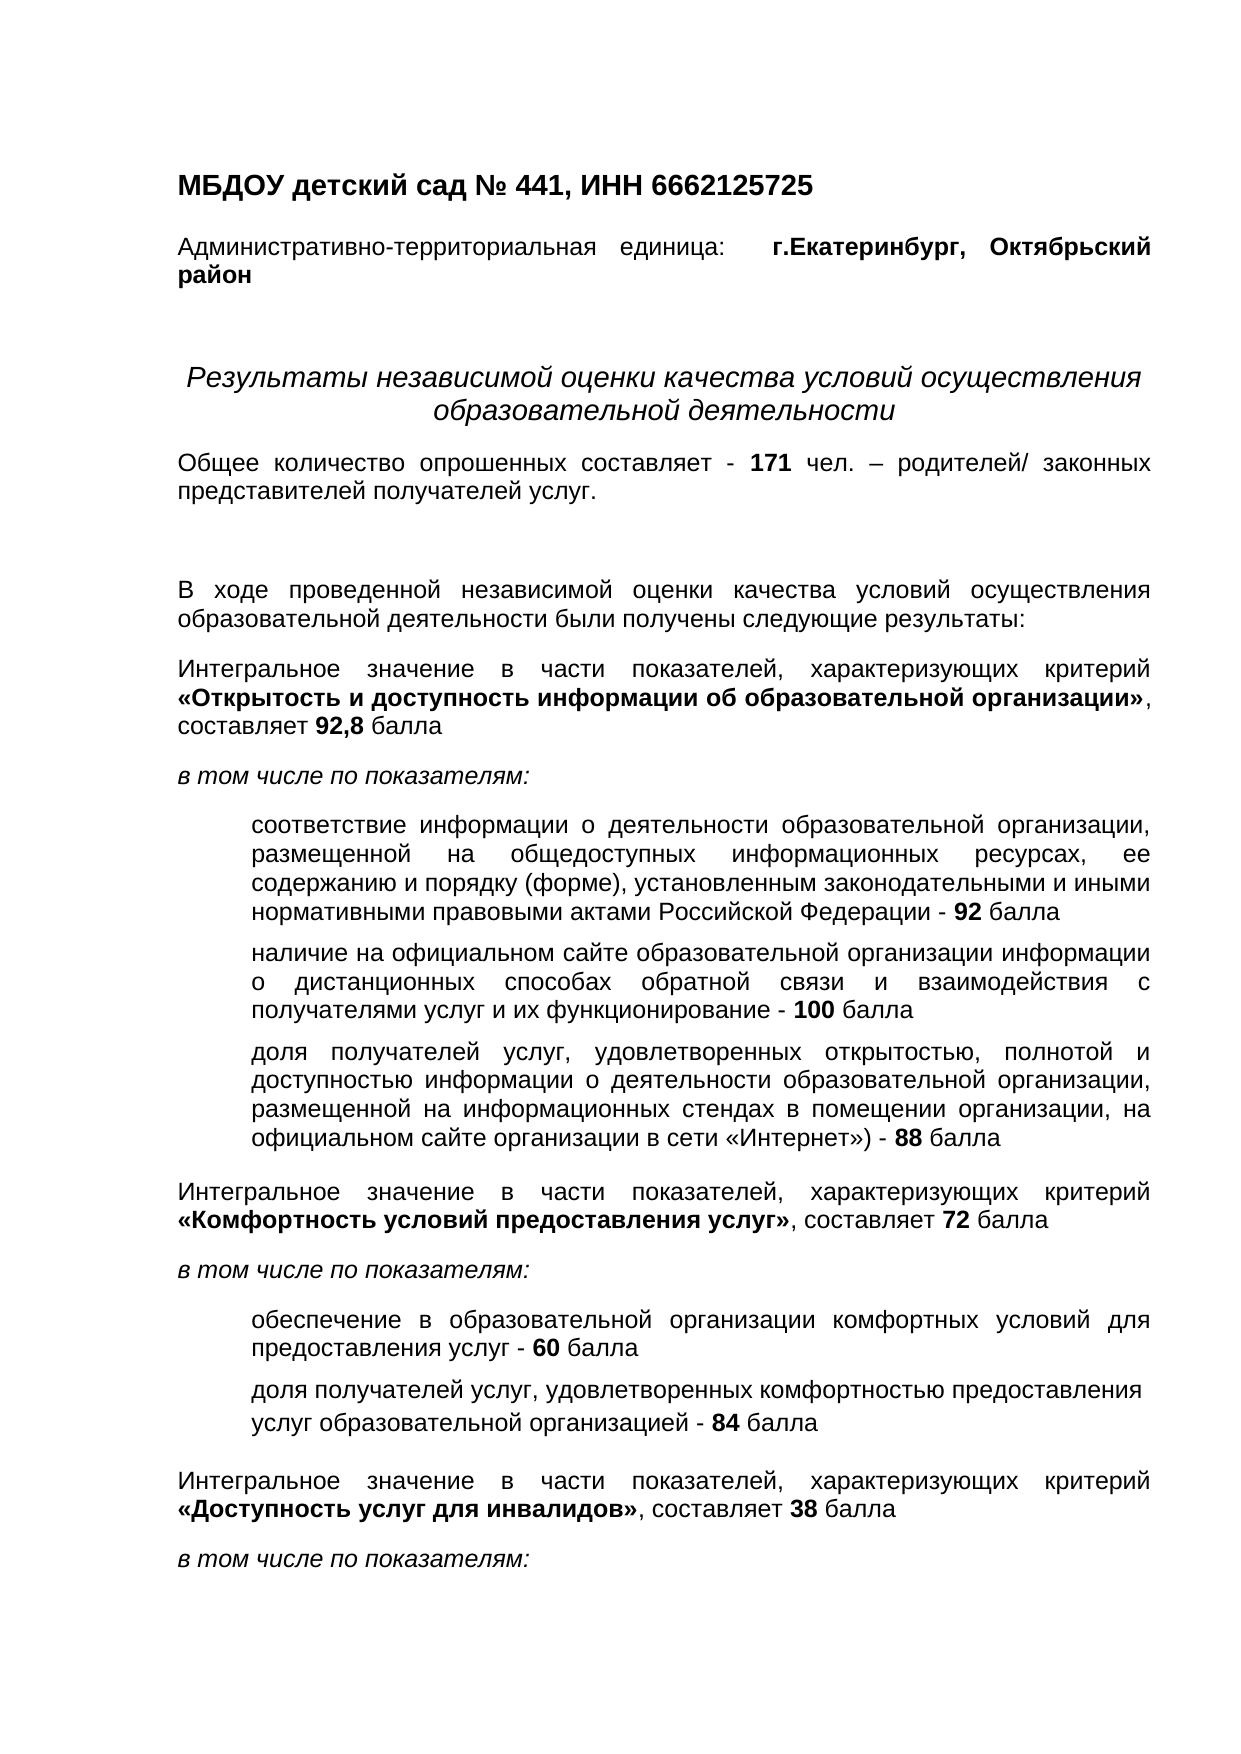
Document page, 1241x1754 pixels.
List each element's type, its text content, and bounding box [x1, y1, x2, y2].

text Общее количество опрошенных составляет - 171 чел. – родителей/ законных представителей получателей услуг. [177, 447, 1152, 505]
text В ходе проведенной независимой оценки качества условий осуществления образовательной деятельности были получены следующие результаты: [177, 575, 1152, 633]
text доля получателей услуг, удовлетворенных открытостью, полнотой и доступностью информации о деятельности образовательной организации, размещенной на информационных стендах в помещении организации, на официальном сайте организации в сети «Интернет») - 88 балла [251, 1037, 1152, 1152]
text Результаты независимой оценки качества условий осуществления образовательной деятельности [177, 359, 1152, 427]
text Интегральное значение в части показателей, характеризующих критерий «Комфортность условий предоставления услуг», составляет 72 балла [177, 1177, 1152, 1234]
text Интегральное значение в части показателей, характеризующих критерий «Доступность услуг для инвалидов», составляет 38 балла [177, 1466, 1152, 1523]
text в том числе по показателям: [177, 1544, 1152, 1573]
text обеспечение в образовательной организации комфортных условий для предоставления услуг - 60 балла [251, 1304, 1152, 1362]
text Интегральное значение в части показателей, характеризующих критерий «Открытость и доступность информации об образовательной организации», составляет 92,8 балла [177, 654, 1152, 740]
text доля получателей услуг, удовлетворенных комфортностью предоставления услуг образовательной организацией - 84 балла [251, 1374, 1152, 1436]
text соответствие информации о деятельности образовательной организации, размещенной на общедоступных информационных ресурсах, ее содержанию и порядку (форме), установленным законодательными и иными нормативными правовыми актами Российской Федерации - 92 балла [251, 810, 1152, 925]
text в том числе по показателям: [177, 761, 1152, 789]
text наличие на официальном сайте образовательной организации информации о дистанционных способах обратной связи и взаимодействия с получателями услуг и их функционирование - 100 балла [251, 938, 1152, 1024]
text в том числе по показателям: [177, 1255, 1152, 1284]
text Административно-территориальная единица: г.Екатеринбург, Октябрьский район [177, 232, 1152, 289]
subtitle МБДОУ детский сад № 441, ИНН 6662125725 [177, 168, 1152, 202]
